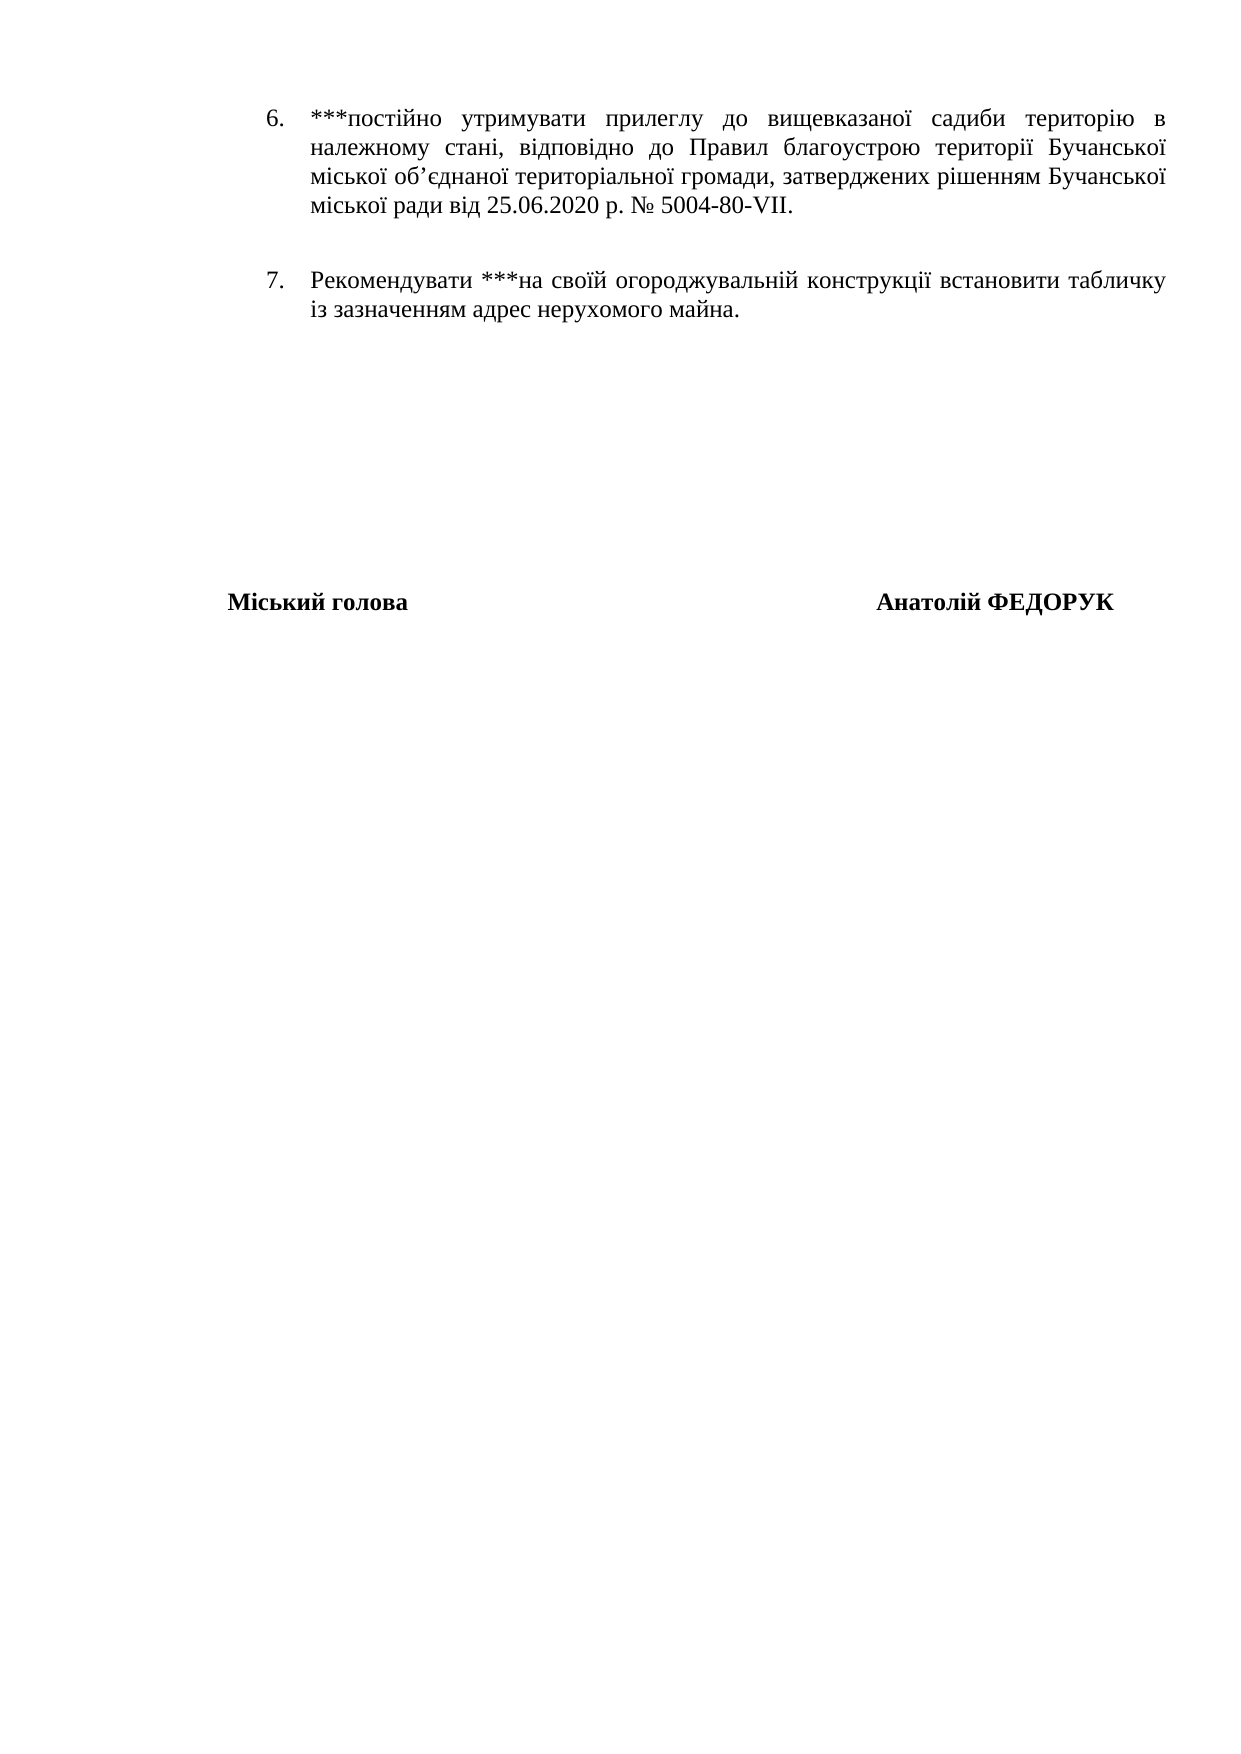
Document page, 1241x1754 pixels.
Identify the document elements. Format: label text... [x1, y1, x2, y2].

list Рекомендувати ***на своїй огороджувальній конструкції встановити табличку із зазначенням адрес нерухомого майна. [266, 266, 1167, 323]
list ***постійно утримувати прилеглу до вищевказаної садиби територію в належному стані, відповідно до Правил благоустрою території Бучанської міської об’єднаної територіальної громади, затверджених рішенням Бучанської міської ради від 25.06.2020 р. № 5004-80-VII. [266, 103, 1167, 218]
text Міський голова Анатолій ФЕДОРУК [177, 587, 1167, 616]
